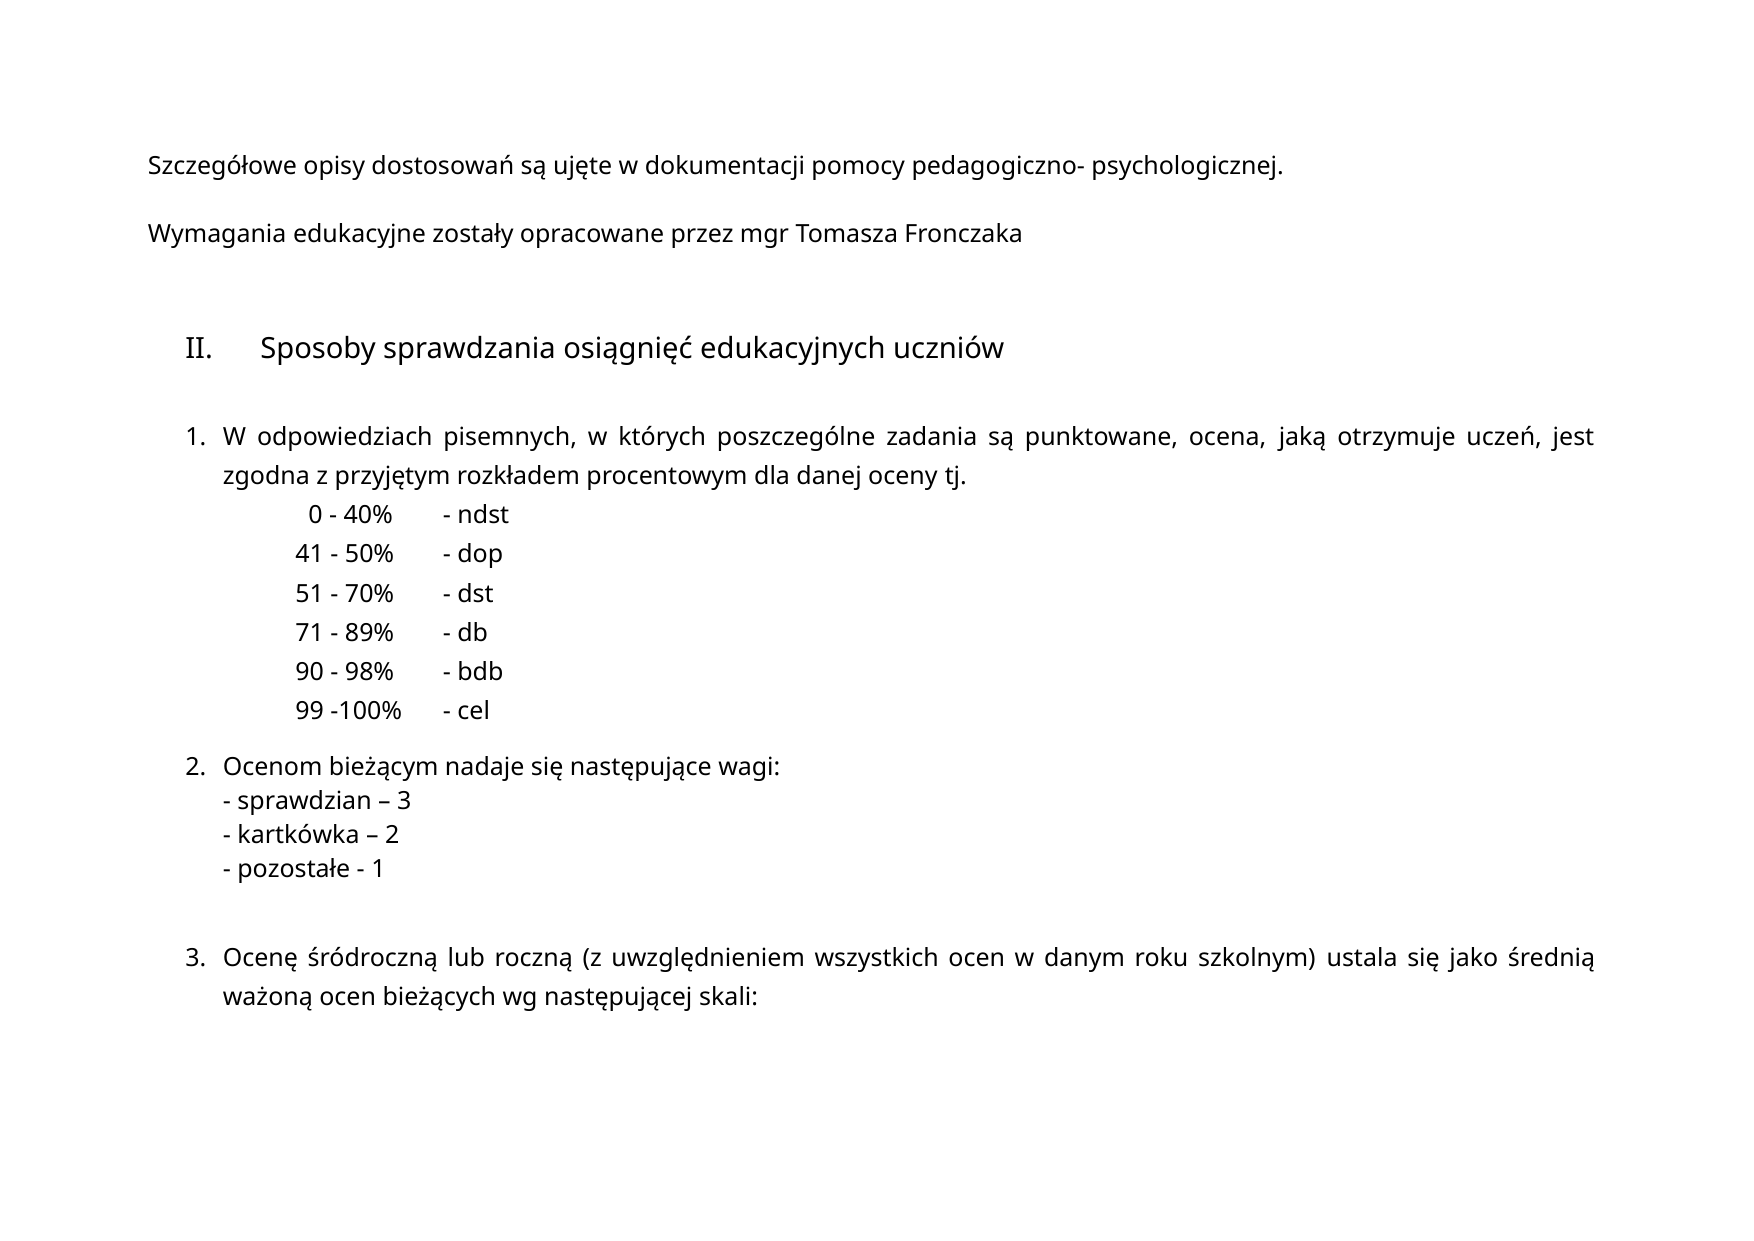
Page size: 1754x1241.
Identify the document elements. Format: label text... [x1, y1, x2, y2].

text - sprawdzian – 3 [223, 783, 1606, 817]
list Ocenę śródroczną lub roczną (z uwzględnieniem wszystkich ocen w danym roku szkolnym) ustala się jako średnią ważoną ocen bieżących wg następującej skali: [185, 940, 1595, 1013]
list Sposoby sprawdzania osiągnięć edukacyjnych uczniów [185, 327, 1606, 367]
text 0 - 40% - ndst 41 - 50% - dop 51 - 70% - dst 71 - 89% - db 90 - 98% - bdb 99 -100% - cel [295, 497, 1606, 727]
text - pozostałe - 1 [223, 851, 1606, 885]
list Ocenom bieżącym nadaje się następujące wagi: [185, 749, 1606, 783]
text Szczegółowe opisy dostosowań są ujęte w dokumentacji pomocy pedagogiczno- psychologicznej. [148, 148, 1606, 182]
text Wymagania edukacyjne zostały opracowane przez mgr Tomasza Fronczaka [148, 216, 1606, 250]
text - kartkówka – 2 [223, 817, 1606, 851]
list W odpowiedziach pisemnych, w których poszczególne zadania są punktowane, ocena, jaką otrzymuje uczeń, jest zgodna z przyjętym rozkładem procentowym dla danej oceny tj. [185, 419, 1594, 492]
